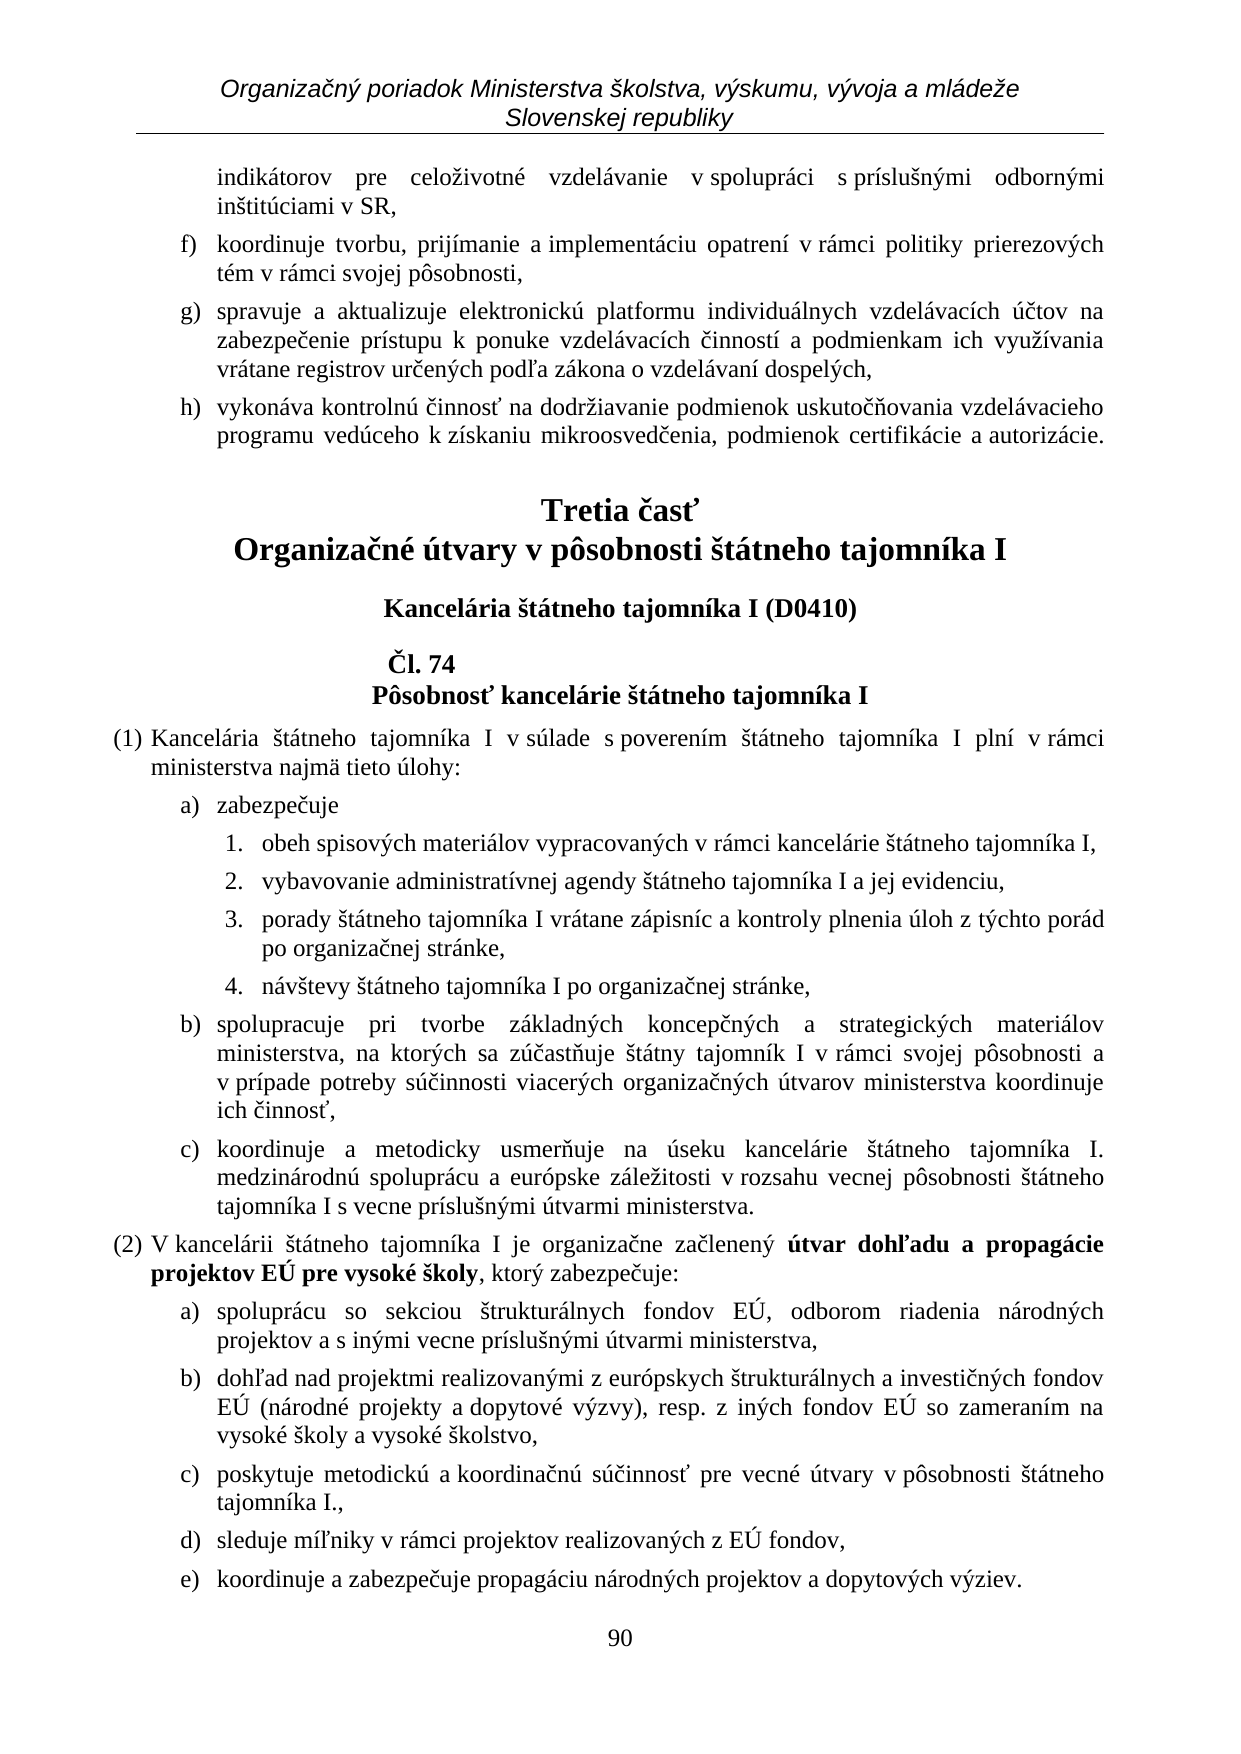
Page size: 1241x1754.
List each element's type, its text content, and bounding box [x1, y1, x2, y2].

list spravuje a aktualizuje elektronickú platformu individuálnych vzdelávacích účtov na zabezpečenie prístupu k ponuke vzdelávacích činností a podmienkam ich využívania vrátane registrov určených podľa zákona o vzdelávaní dospelých, [180, 296, 1104, 382]
list dohľad nad projektmi realizovanými z európskych štrukturálnych a investičných fondov EÚ (národné projekty a dopytové výzvy), resp. z iných fondov EÚ so zameraním na vysoké školy a vysoké školstvo, [180, 1363, 1104, 1449]
list vykonáva kontrolnú činnosť na dodržiavanie podmienok uskutočňovania vzdelávacieho programu vedúceho k získaniu mikroosvedčenia, podmienok certifikácie a autorizácie. [180, 392, 1104, 478]
list koordinuje tvorbu, prijímanie a implementáciu opatrení v rámci politiky prierezových tém v rámci svojej pôsobnosti, [180, 229, 1104, 287]
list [180, 162, 1104, 220]
list koordinuje a metodicky usmerňuje na úseku kancelárie štátneho tajomníka I. medzinárodnú spoluprácu a európske záležitosti v rozsahu vecnej pôsobnosti štátneho tajomníka I s vecne príslušnými útvarmi ministerstva. [180, 1134, 1104, 1220]
list obeh spisových materiálov vypracovaných v rámci kancelárie štátneho tajomníka I, [224, 828, 1104, 857]
list V kancelárii štátneho tajomníka I je organizačne začlenený útvar dohľadu a propagácie projektov EÚ pre vysoké školy, ktorý zabezpečuje: [113, 1229, 1104, 1287]
subtitle Kancelária štátneho tajomníka I (D0410) [136, 592, 1104, 623]
list koordinuje a zabezpečuje propagáciu národných projektov a dopytových výziev. [180, 1564, 1104, 1592]
list spoluprácu so sekciou štrukturálnych fondov EÚ, odborom riadenia národných projektov a s inými vecne príslušnými útvarmi ministerstva, [180, 1296, 1104, 1354]
list sleduje míľniky v rámci projektov realizovaných z EÚ fondov, [180, 1526, 1104, 1554]
list spolupracuje pri tvorbe základných koncepčných a strategických materiálov ministerstva, na ktorých sa zúčastňuje štátny tajomník I v rámci svojej pôsobnosti a v prípade potreby súčinnosti viacerých organizačných útvarov ministerstva koordinuje ich činnosť, [180, 1009, 1104, 1124]
subtitle Tretia časť Organizačné útvary v pôsobnosti štátneho tajomníka I [136, 491, 1104, 567]
list vybavovanie administratívnej agendy štátneho tajomníka I a jej evidenciu, [224, 866, 1104, 895]
list návštevy štátneho tajomníka I po organizačnej stránke, [224, 971, 1104, 1000]
list zabezpečuje [180, 790, 1104, 819]
list Kancelária štátneho tajomníka I v súlade s poverením štátneho tajomníka I plní v rámci ministerstva najmä tieto úlohy: [113, 723, 1104, 781]
subtitle Pôsobnosť kancelárie štátneho tajomníka I [136, 648, 1104, 711]
list porady štátneho tajomníka I vrátane zápisníc a kontroly plnenia úloh z týchto porád po organizačnej stránke, [224, 904, 1104, 962]
list poskytuje metodickú a koordinačnú súčinnosť pre vecné útvary v pôsobnosti štátneho tajomníka I., [180, 1459, 1104, 1516]
